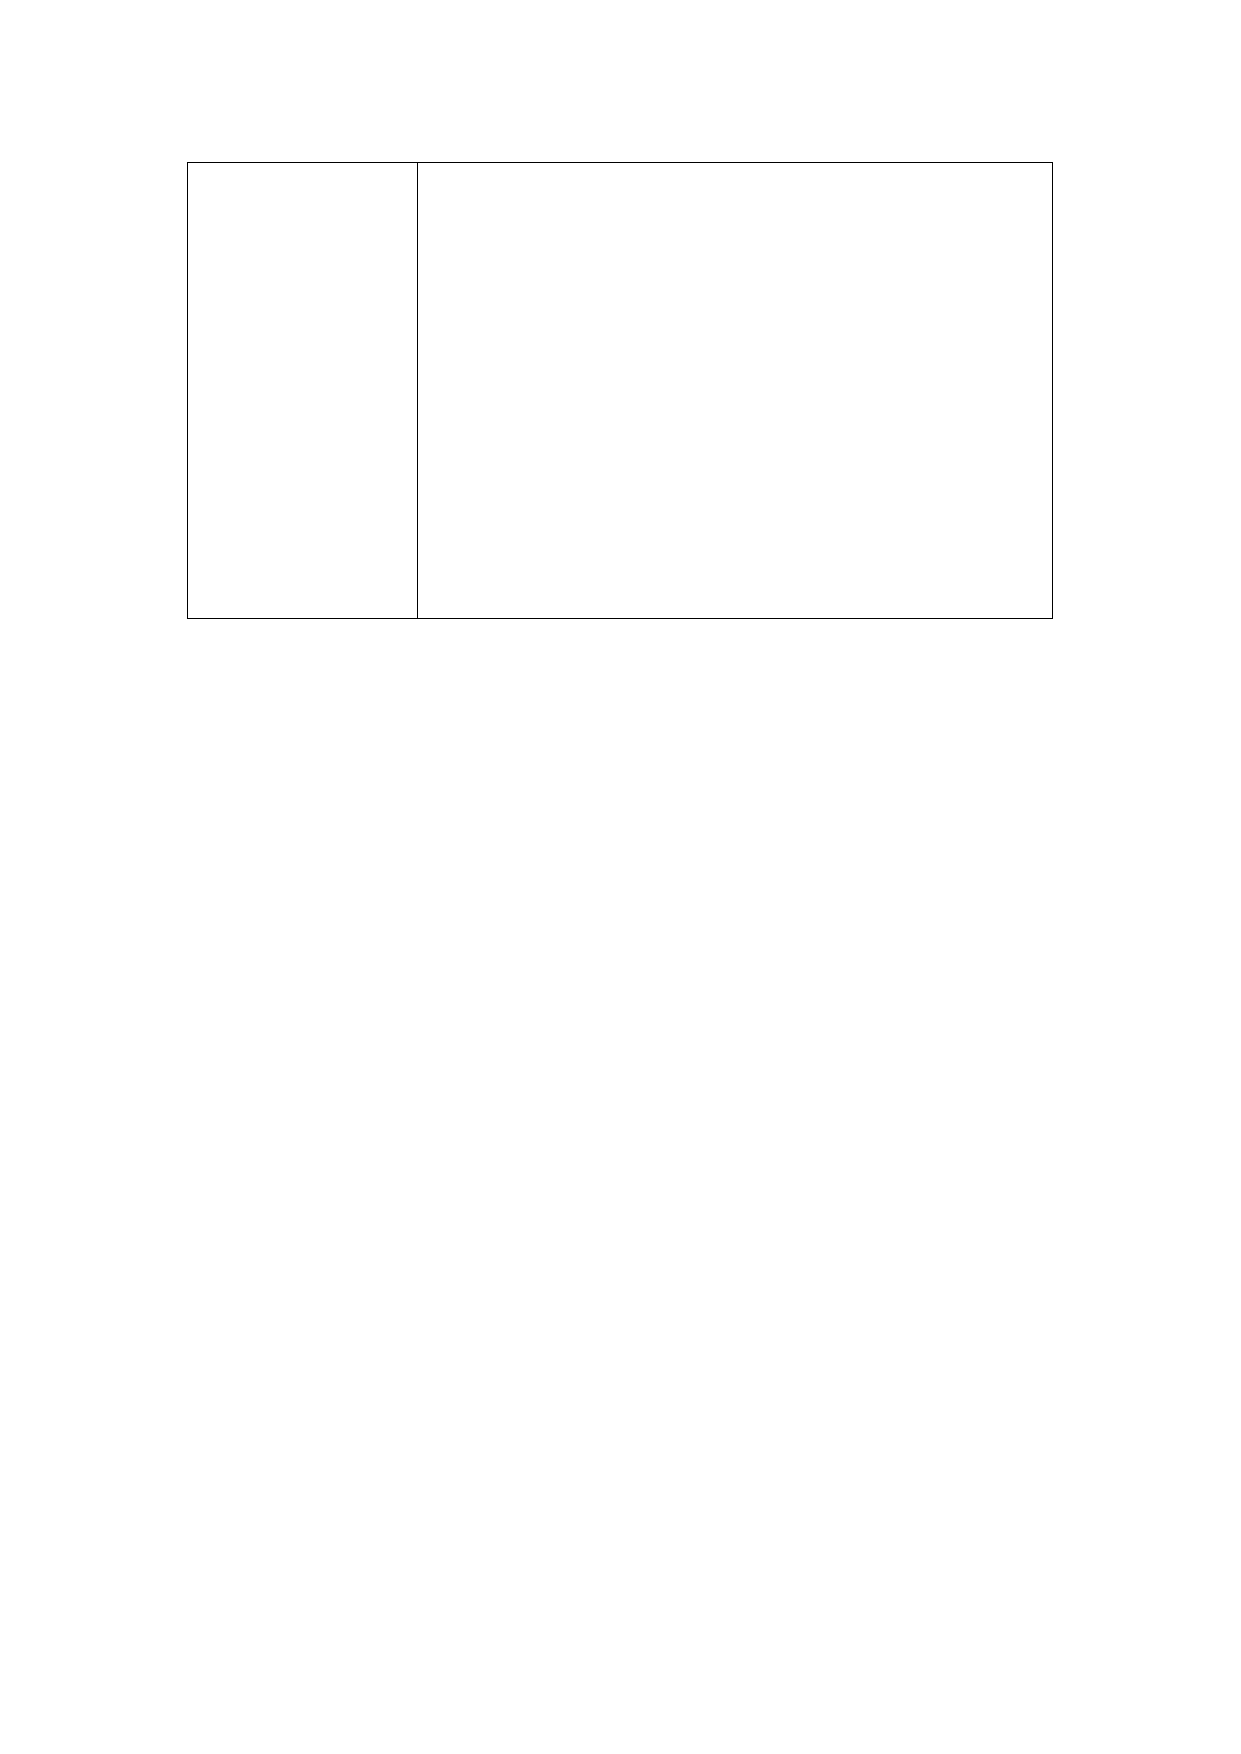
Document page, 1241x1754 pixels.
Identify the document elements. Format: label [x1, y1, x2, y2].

table_cell [418, 163, 1052, 618]
table_cell [188, 163, 417, 618]
